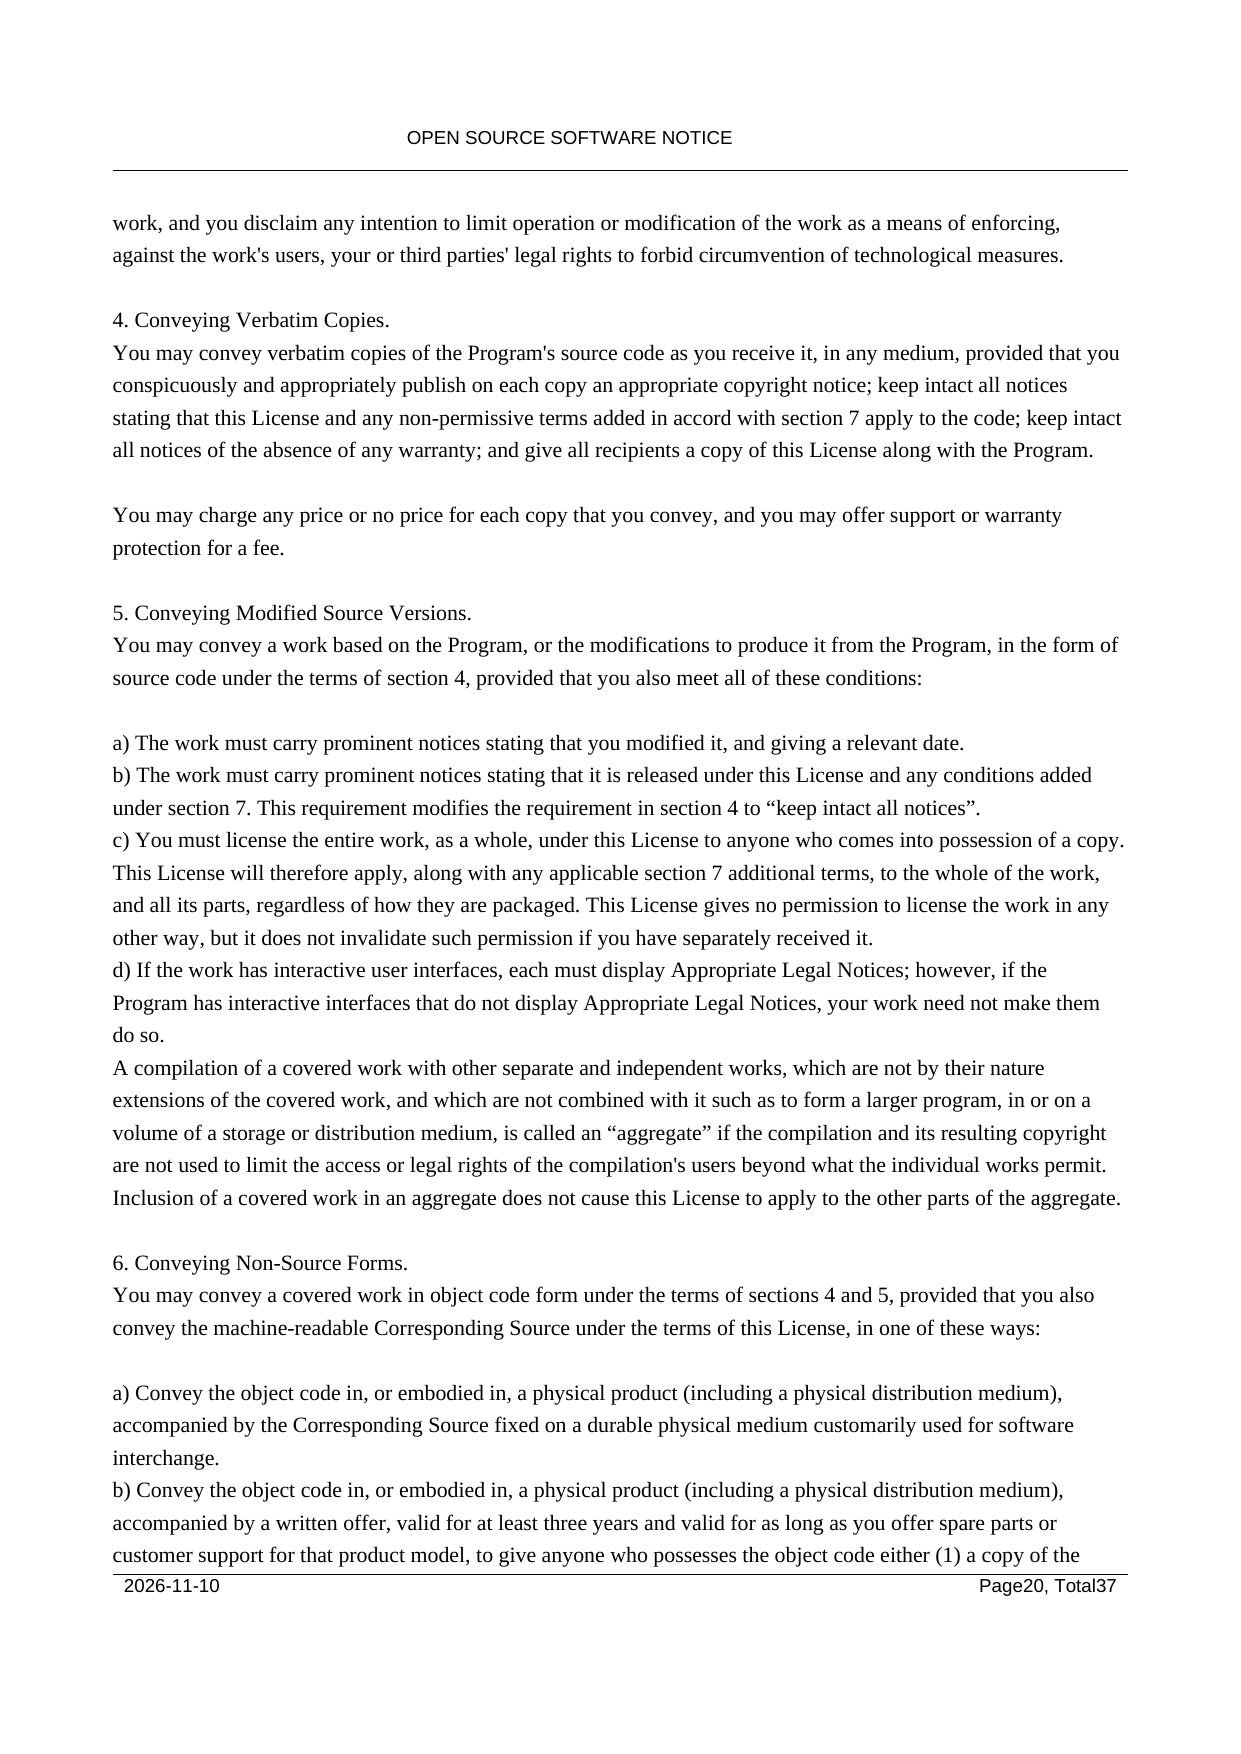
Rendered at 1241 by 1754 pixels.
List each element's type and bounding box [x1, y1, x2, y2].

text [112, 206, 1128, 1571]
